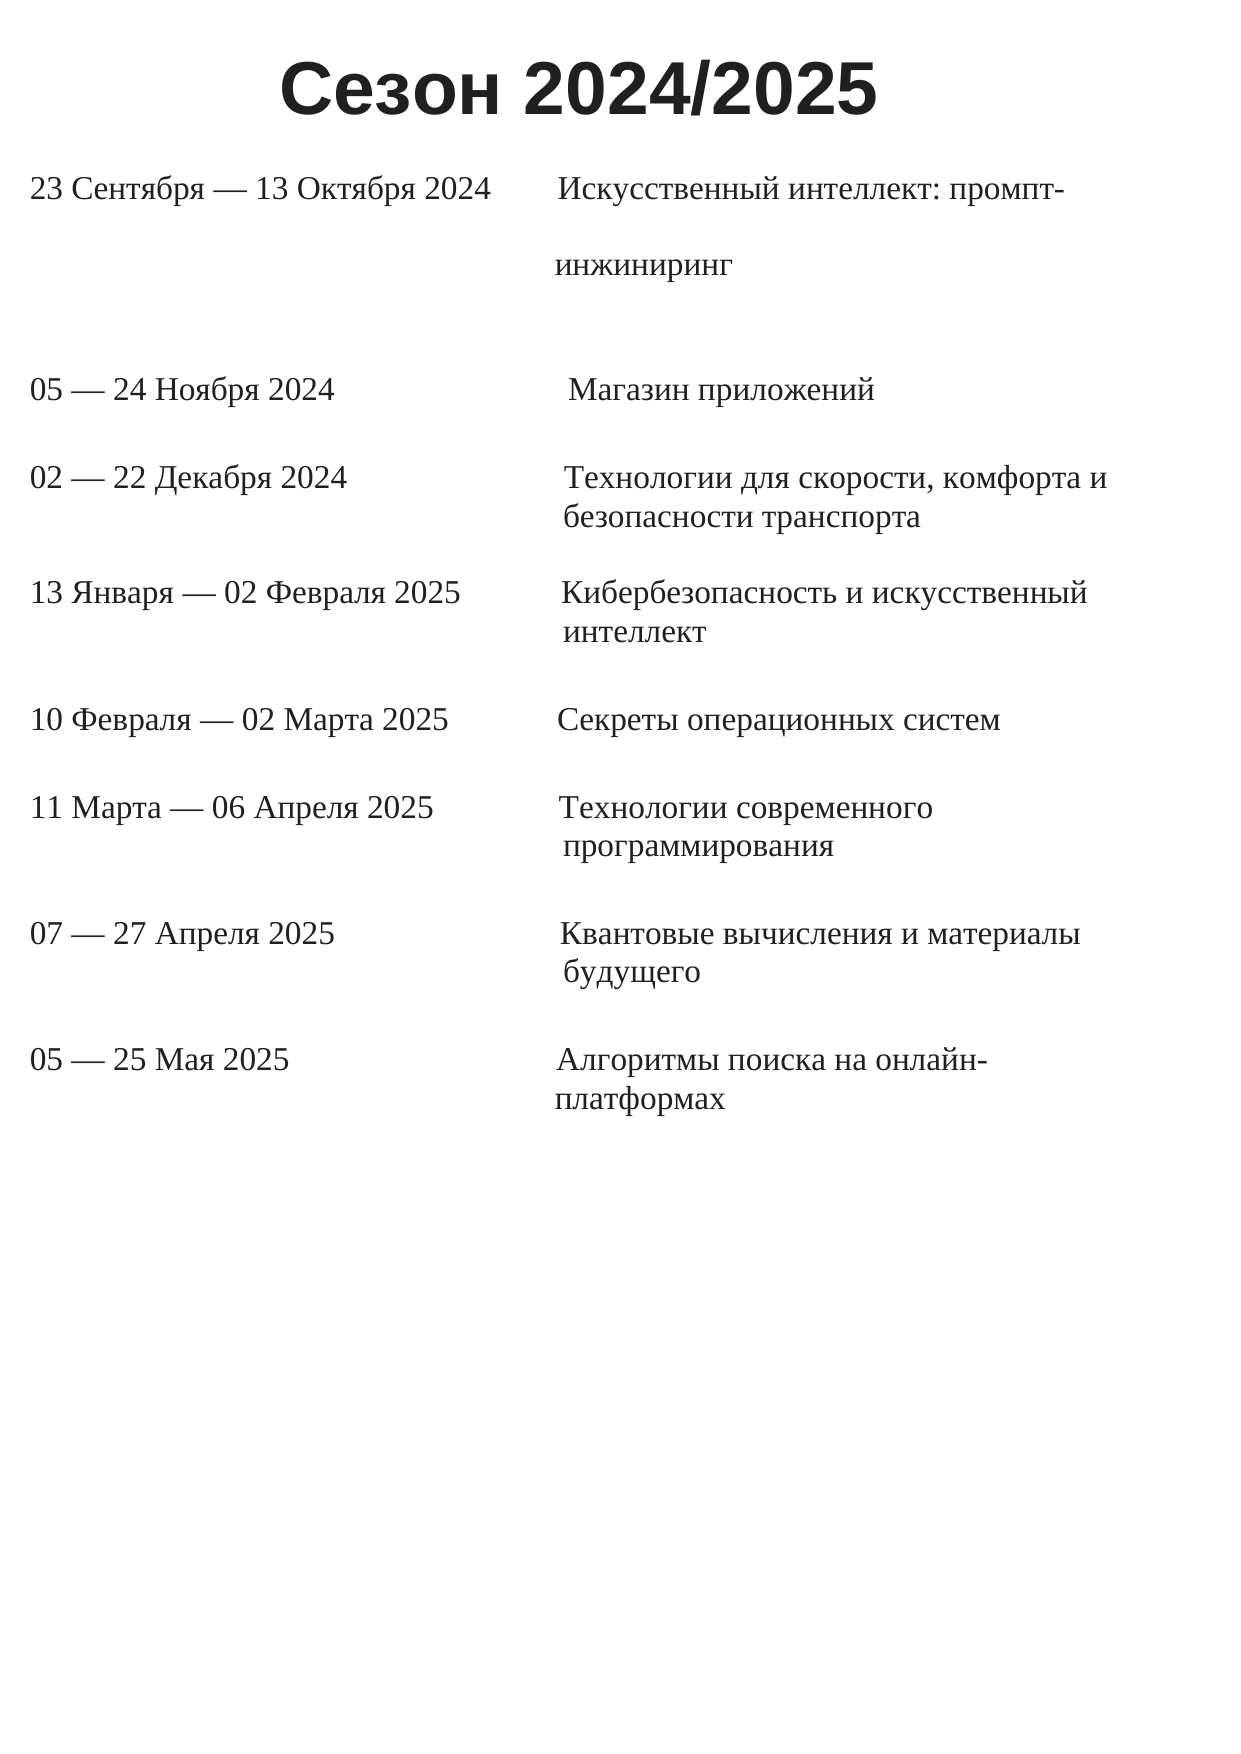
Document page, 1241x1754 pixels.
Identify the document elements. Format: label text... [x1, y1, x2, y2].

text программирования [29, 825, 1152, 863]
text 23 Сентября — 13 Октября 2024 Искусственный интеллект: промпт- [29, 168, 1152, 206]
text 10 Февраля — 02 Марта 2025 Секреты операционных систем [29, 699, 1152, 737]
text интеллект [29, 611, 1152, 649]
text 05 — 24 Ноября 2024 Магазин приложений [29, 369, 1152, 408]
text 13 Января — 02 Февраля 2025 Кибербезопасность и искусственный [29, 572, 1152, 611]
text будущего [29, 952, 1152, 990]
text безопасности транспорта [29, 496, 1152, 534]
text Сезон 2024/2025 [29, 44, 1152, 131]
text инжиниринг [29, 244, 1152, 282]
text 05 — 25 Мая 2025 Алгоритмы поиска на онлайн- [29, 1039, 1152, 1078]
text 07 — 27 Апреля 2025 Квантовые вычисления и материалы [29, 913, 1152, 952]
text 02 — 22 Декабря 2024 Технологии для скорости, комфорта и [29, 457, 1152, 496]
text 11 Марта — 06 Апреля 2025 Технологии современного [29, 787, 1152, 825]
text платформах [29, 1078, 1152, 1116]
